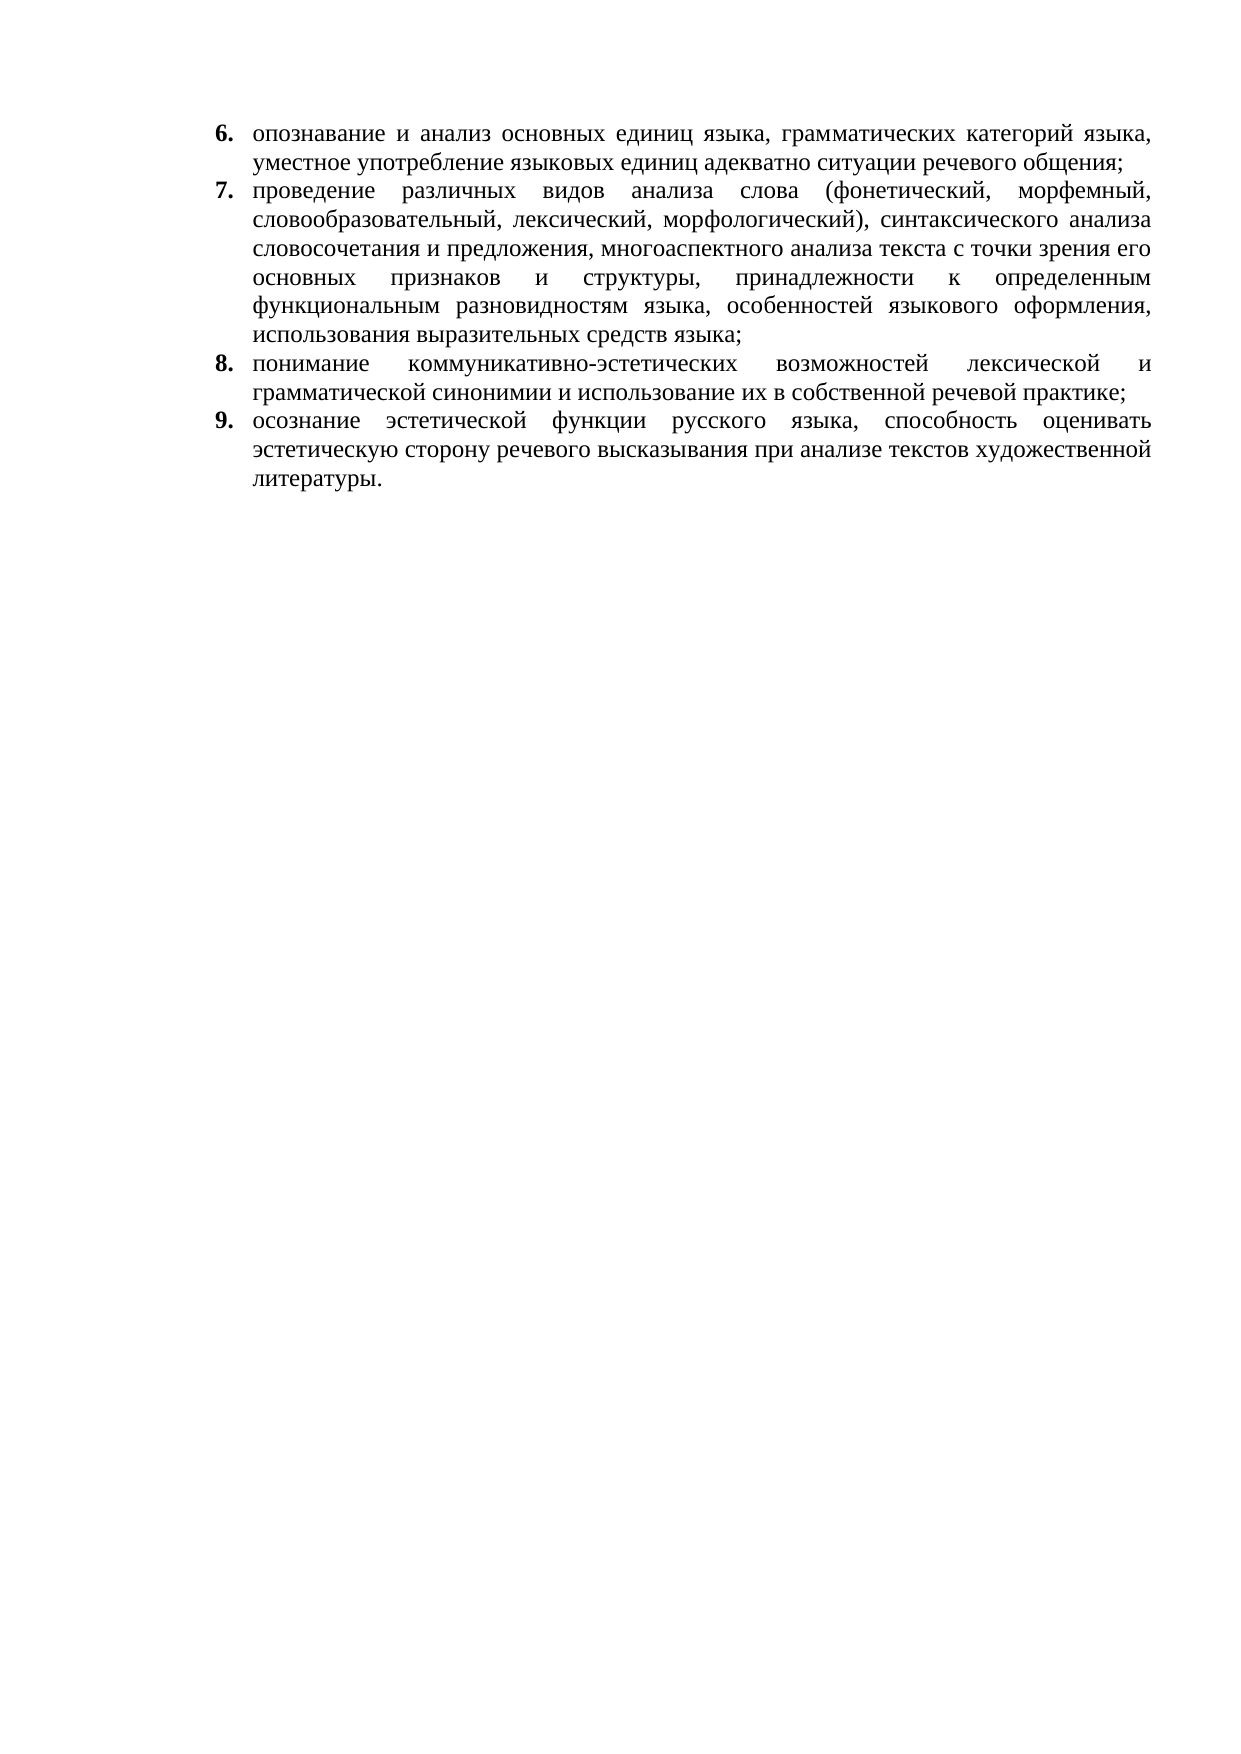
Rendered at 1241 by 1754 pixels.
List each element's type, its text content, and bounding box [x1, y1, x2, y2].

list понимание коммуникативно-эстетических возможностей лексической и грамматической синонимии и использование их в собственной речевой практике; [215, 348, 1152, 406]
list опознавание и анализ основных единиц языка, грамматических категорий языка, уместное употребление языковых единиц адекватно ситуации речевого общения; [215, 118, 1152, 176]
list осознание эстетической функции русского языка, способность оценивать эстетическую сторону речевого высказывания при анализе текстов художественной литературы. [215, 406, 1152, 492]
list проведение различных видов анализа слова (фонетический, морфемный, словообразовательный, лексический, морфологический), синтаксического анализа словосочетания и предложения, многоаспектного анализа текста с точки зрения его основных признаков и структуры, принадлежности к определенным функциональным разновидностям языка, особенностей языкового оформления, использования выразительных средств языка; [215, 176, 1152, 348]
